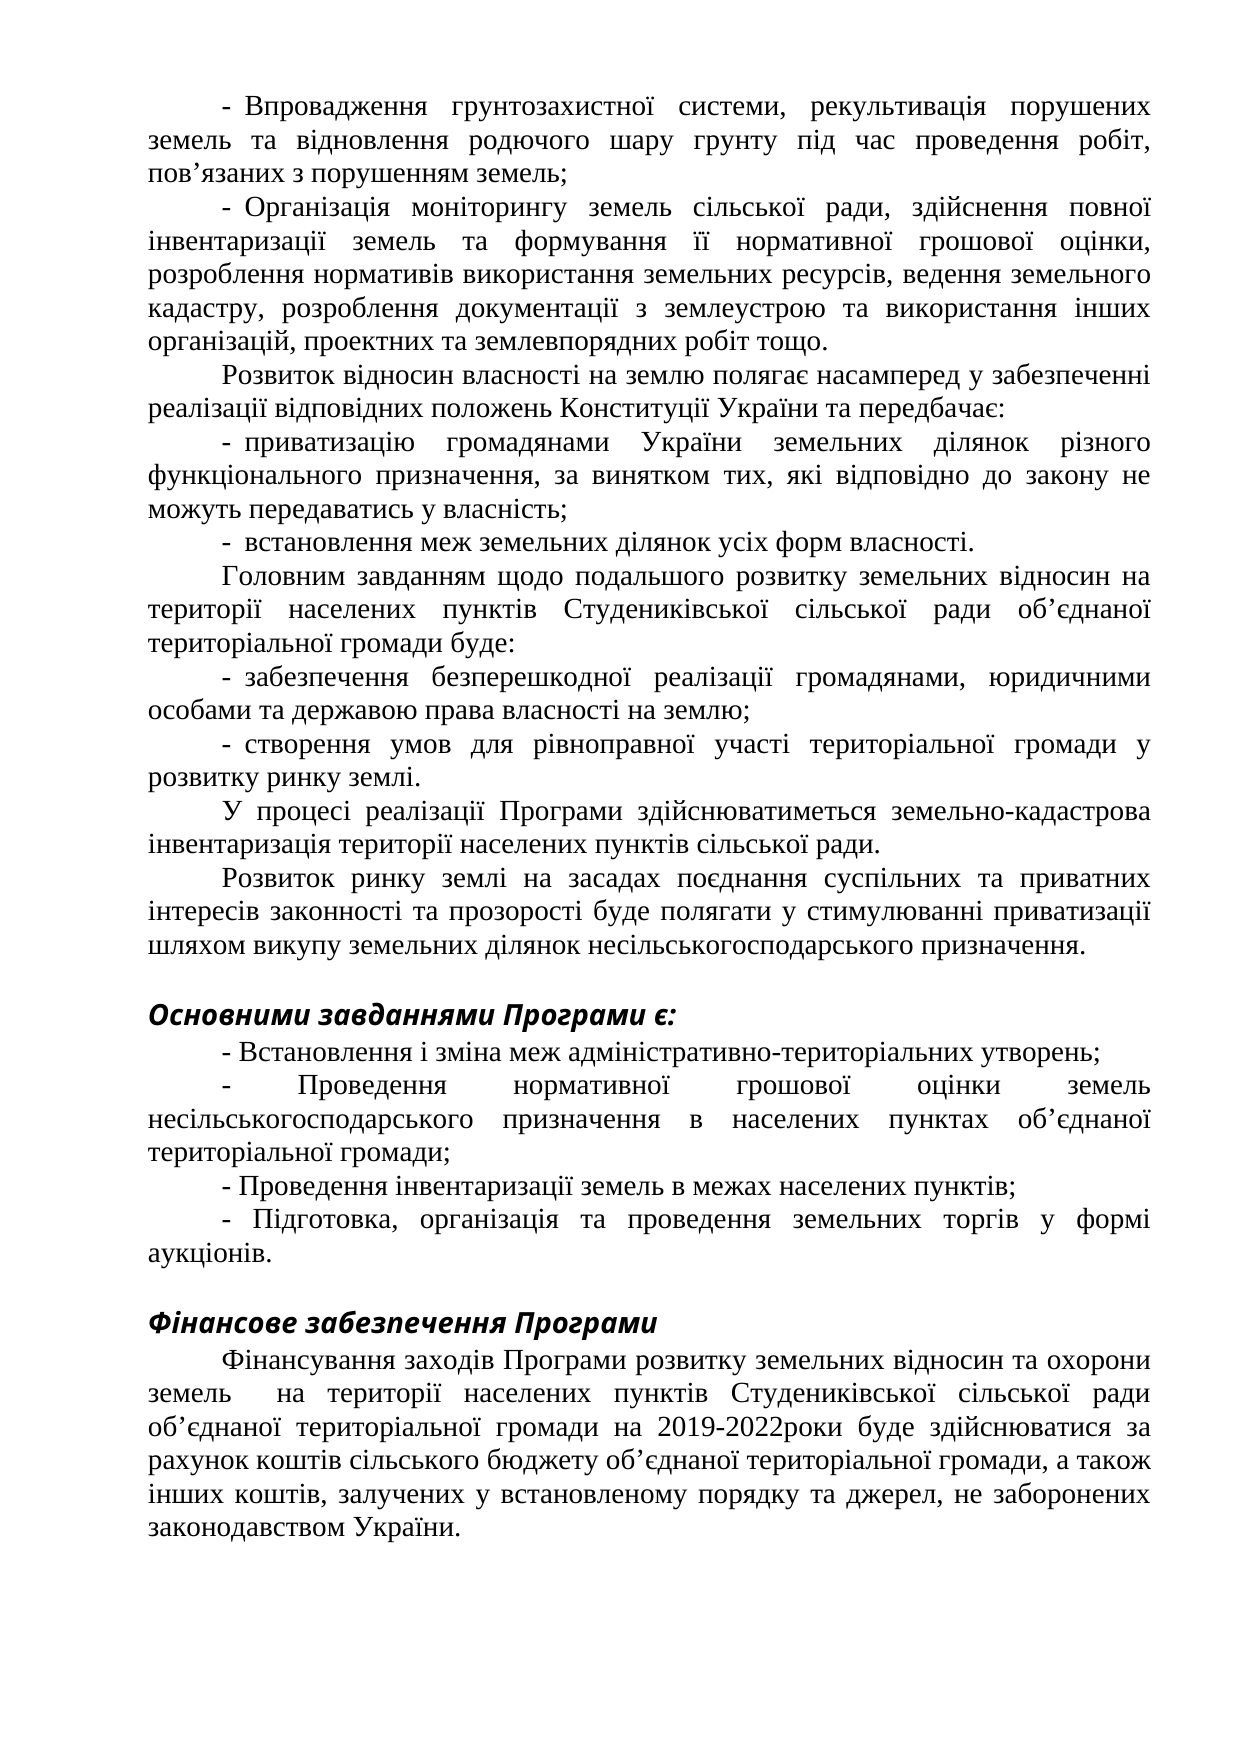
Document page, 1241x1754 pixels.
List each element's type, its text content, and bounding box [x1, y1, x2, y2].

text Фінансування заходів Програми розвитку земельних відносин та охорони земель на території населених пунктів Студениківської сільської ради об’єднаної територіальної громади на 2019-2022роки буде здійснюватися за рахунок коштів сільського бюджету об’єднаної територіальної громади, а також інших коштів, залучених у встановленому порядку та джерел, не заборонених законодавством України. [148, 1342, 1152, 1543]
text - Підготовка, організація та проведення земельних торгів у формі аукціонів. [148, 1202, 1152, 1269]
list Впровадження грунтозахистної системи, рекультивація порушених земель та відновлення родючого шару грунту під час проведення робіт, пов’язаних з порушенням земель; [148, 88, 1152, 189]
subtitle Фінансове забезпечення Програми [148, 1302, 1146, 1342]
list Організація моніторингу земель сільської ради, здійснення повної інвентаризації земель та формування її нормативної грошової оцінки, розроблення нормативів використання земельних ресурсів, ведення земельного кадастру, розроблення документації з землеустрою та використання інших організацій, проектних та землевпорядних робіт тощо. [148, 189, 1152, 357]
text Головним завданням щодо подальшого розвитку земельних відносин на території населених пунктів Студениківської сільської ради об’єднаної територіальної громади буде: [148, 558, 1152, 659]
text - Проведення нормативної грошової оцінки земель несільськогосподарського призначення в населених пунктах об’єднаної територіальної громади; [148, 1067, 1152, 1168]
text Розвиток відносин власності на землю полягає насамперед у забезпеченні реалізації відповідних положень Конституції України та передбачає: [148, 357, 1152, 424]
list встановлення меж земельних ділянок усіх форм власності. [148, 524, 1152, 558]
subtitle Основними завданнями Програми є: [148, 994, 1146, 1034]
text У процесі реалізації Програми здійснюватиметься земельно-кадастрова інвентаризація території населених пунктів сільської ради. [148, 793, 1152, 860]
text Розвиток ринку землі на засадах поєднання суспільних та приватних інтересів законності та прозорості буде полягати у стимулюванні приватизації шляхом викупу земельних ділянок несільськогосподарського призначення. [148, 860, 1152, 961]
list забезпечення безперешкодної реалізації громадянами, юридичними особами та державою права власності на землю; [148, 659, 1152, 726]
text - Проведення інвентаризації земель в межах населених пунктів; [148, 1168, 1152, 1202]
list створення умов для рівноправної участі територіальної громади у розвитку ринку землі. [148, 726, 1152, 793]
list приватизацію громадянами України земельних ділянок різного функціонального призначення, за винятком тих, які відповідно до закону не можуть передаватись у власність; [148, 424, 1152, 524]
text - Встановлення і зміна меж адміністративно-територіальних утворень; [148, 1034, 1152, 1067]
